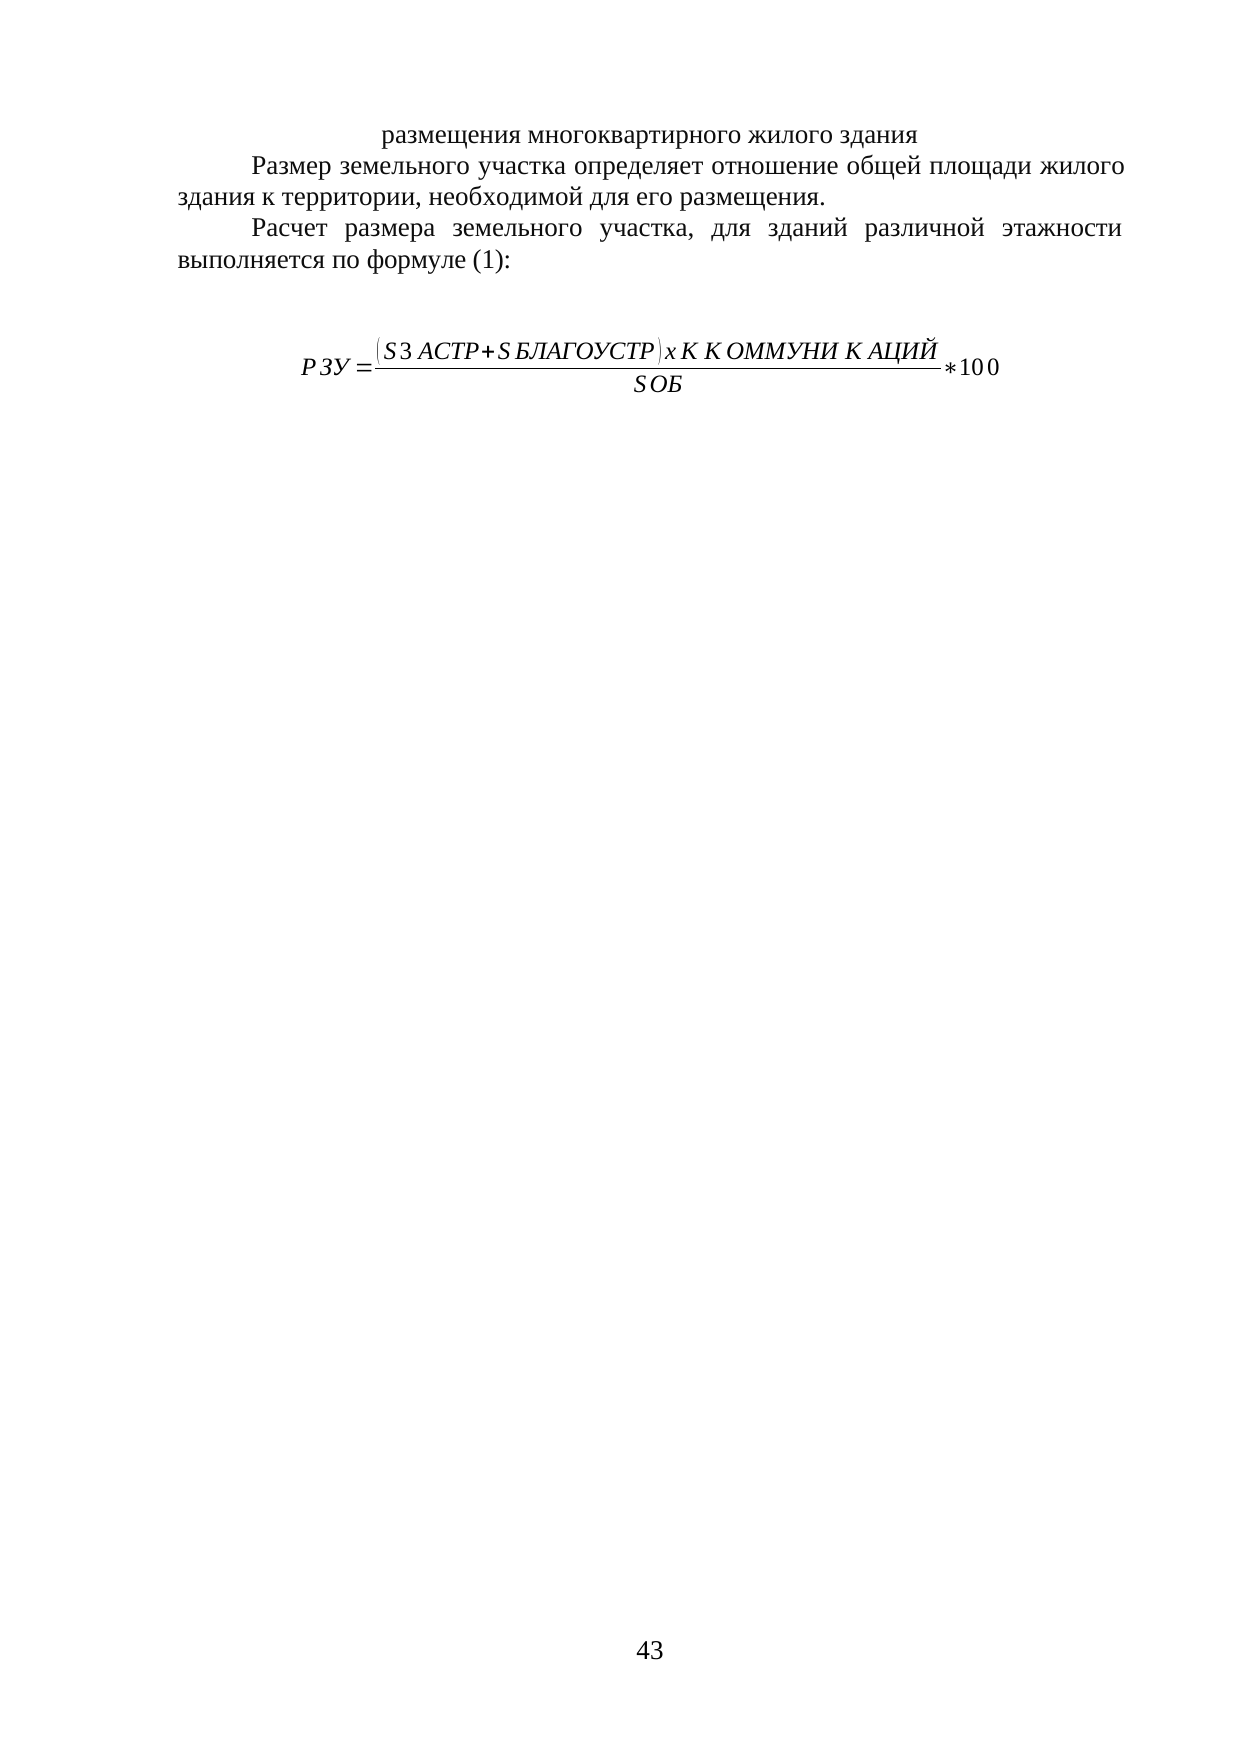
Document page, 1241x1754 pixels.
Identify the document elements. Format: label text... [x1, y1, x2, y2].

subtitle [177, 118, 1122, 149]
text Размер земельного участка определяет отношение общей площади жилого здания к территории, необходимой для его размещения. [177, 149, 1126, 212]
text Расчет размера земельного участка, для зданий различной этажности выполняется по формуле (1): [177, 212, 1122, 274]
